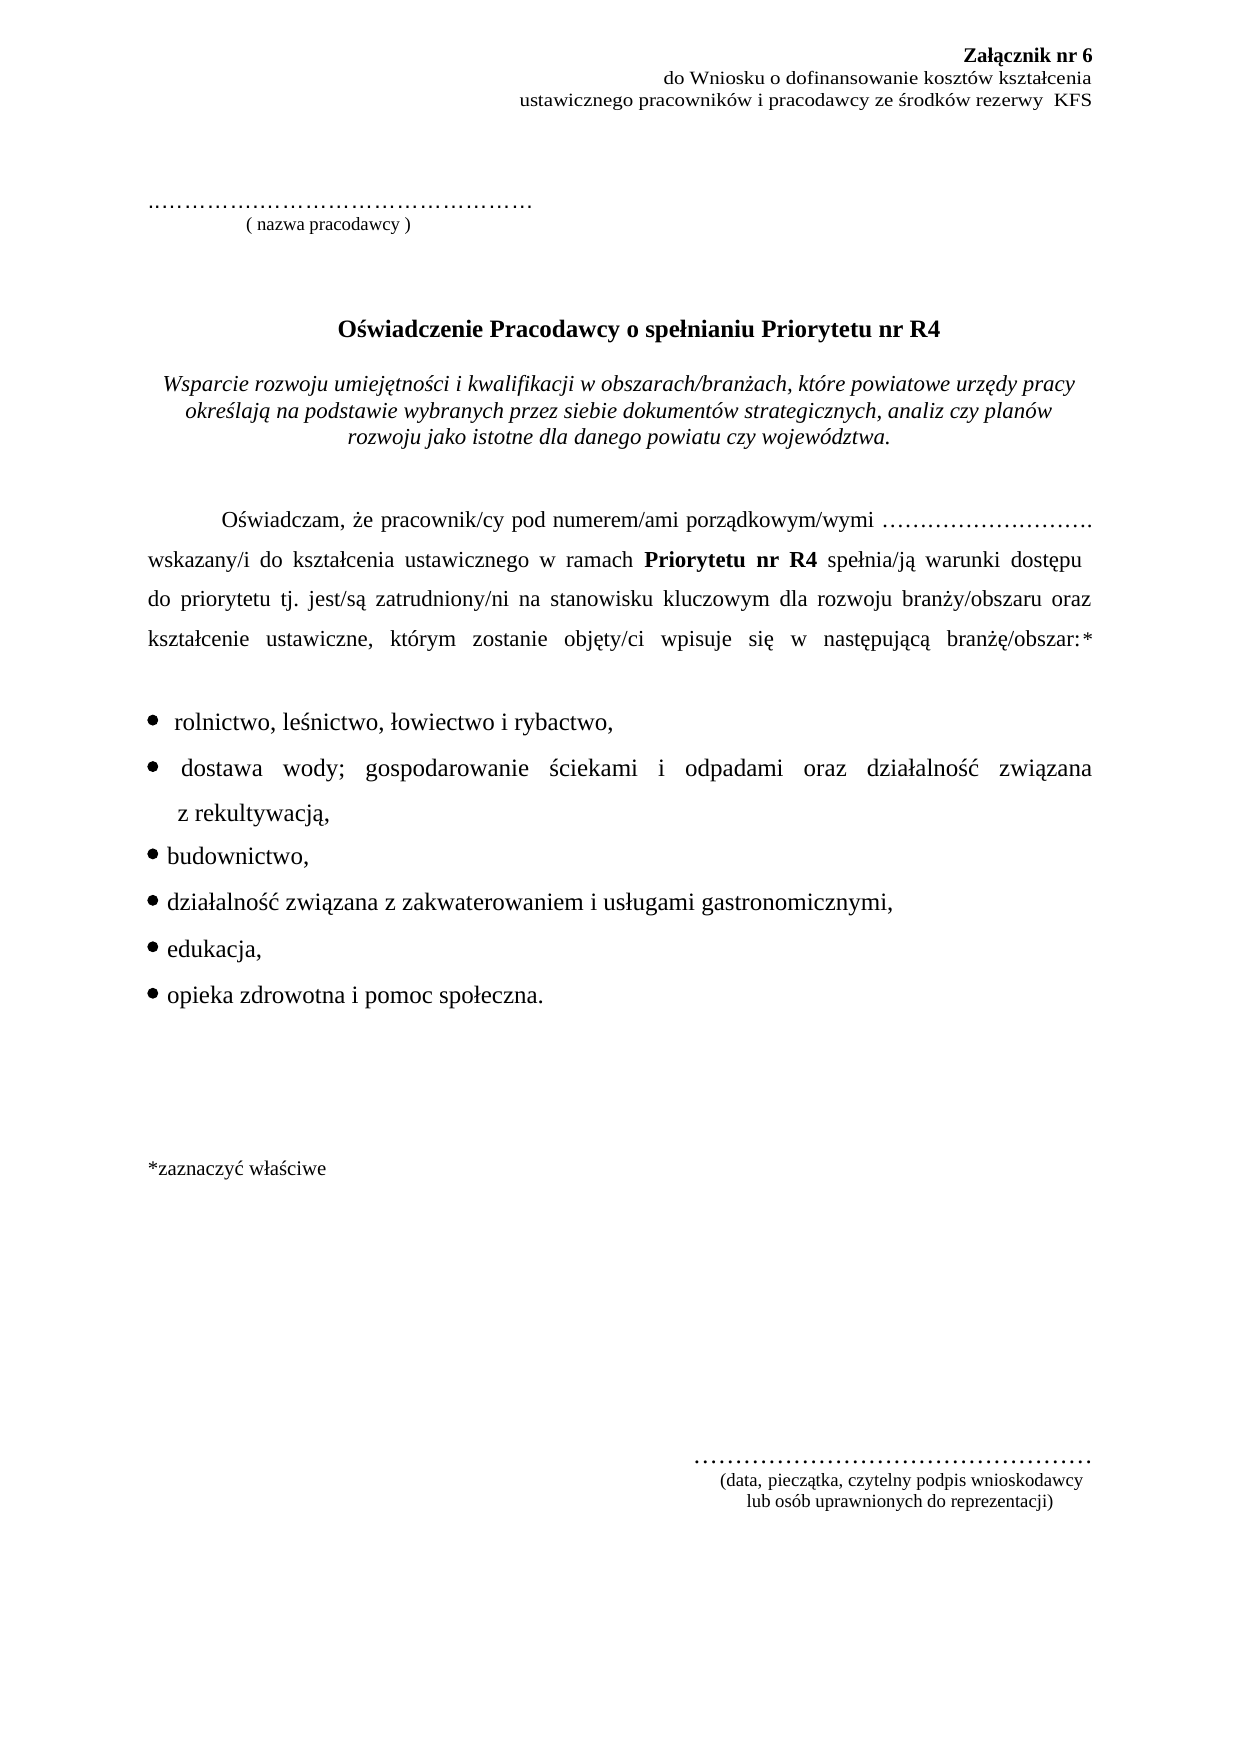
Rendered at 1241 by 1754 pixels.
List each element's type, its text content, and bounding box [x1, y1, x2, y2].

text Oświadczenie Pracodawcy o spełnianiu Priorytetu nr R4 [185, 314, 1093, 342]
text *zaznaczyć właściwe [148, 1156, 1093, 1180]
text dostawa wody; gospodarowanie ściekami i odpadami oraz działalność związana z rekultywacją, [148, 753, 1093, 826]
text edukacja, [148, 934, 1093, 963]
text Załącznik nr 6 [813, 43, 1093, 67]
text (data, pieczątka, czytelny podpis wnioskodawcy lub osób uprawnionych do reprezentacji) [148, 1468, 1093, 1512]
text budownictwo, [148, 841, 1093, 870]
text opieka zdrowotna i pomoc społeczna. [148, 980, 1093, 1010]
text do Wniosku o dofinansowanie kosztów kształcenia [148, 67, 1093, 88]
text ..………….……………………………… [148, 187, 1093, 213]
text rolnictwo, leśnictwo, łowiectwo i rybactwo, [148, 707, 1093, 737]
text działalność związana z zakwaterowaniem i usługami gastronomicznymi, [148, 887, 1093, 917]
text ( nazwa pracodawcy ) [148, 213, 1093, 235]
text Wsparcie rozwoju umiejętności i kwalifikacji w obszarach/branżach, które powiatowe urzędy pracy określają na podstawie wybranych przez siebie dokumentów strategicznych, analiz czy planów rozwoju jako istotne dla danego powiatu czy województwa. [148, 371, 1093, 449]
text ………………………………………… [148, 1440, 1093, 1468]
text ustawicznego pracowników i pracodawcy ze środków rezerwy KFS [148, 88, 1093, 110]
text Oświadczam, że pracownik/cy pod numerem/ami porządkowym/wymi ………………………. wskazany/i do kształcenia ustawicznego w ramach Priorytetu nr R4 spełnia/ją warunki dostępu do priorytetu tj. jest/są zatrudniony/ni na stanowisku kluczowym dla rozwoju branży/obszaru oraz kształcenie ustawiczne, którym zostanie objęty/ci wpisuje się w następującą branżę/obszar:* [148, 506, 1093, 693]
